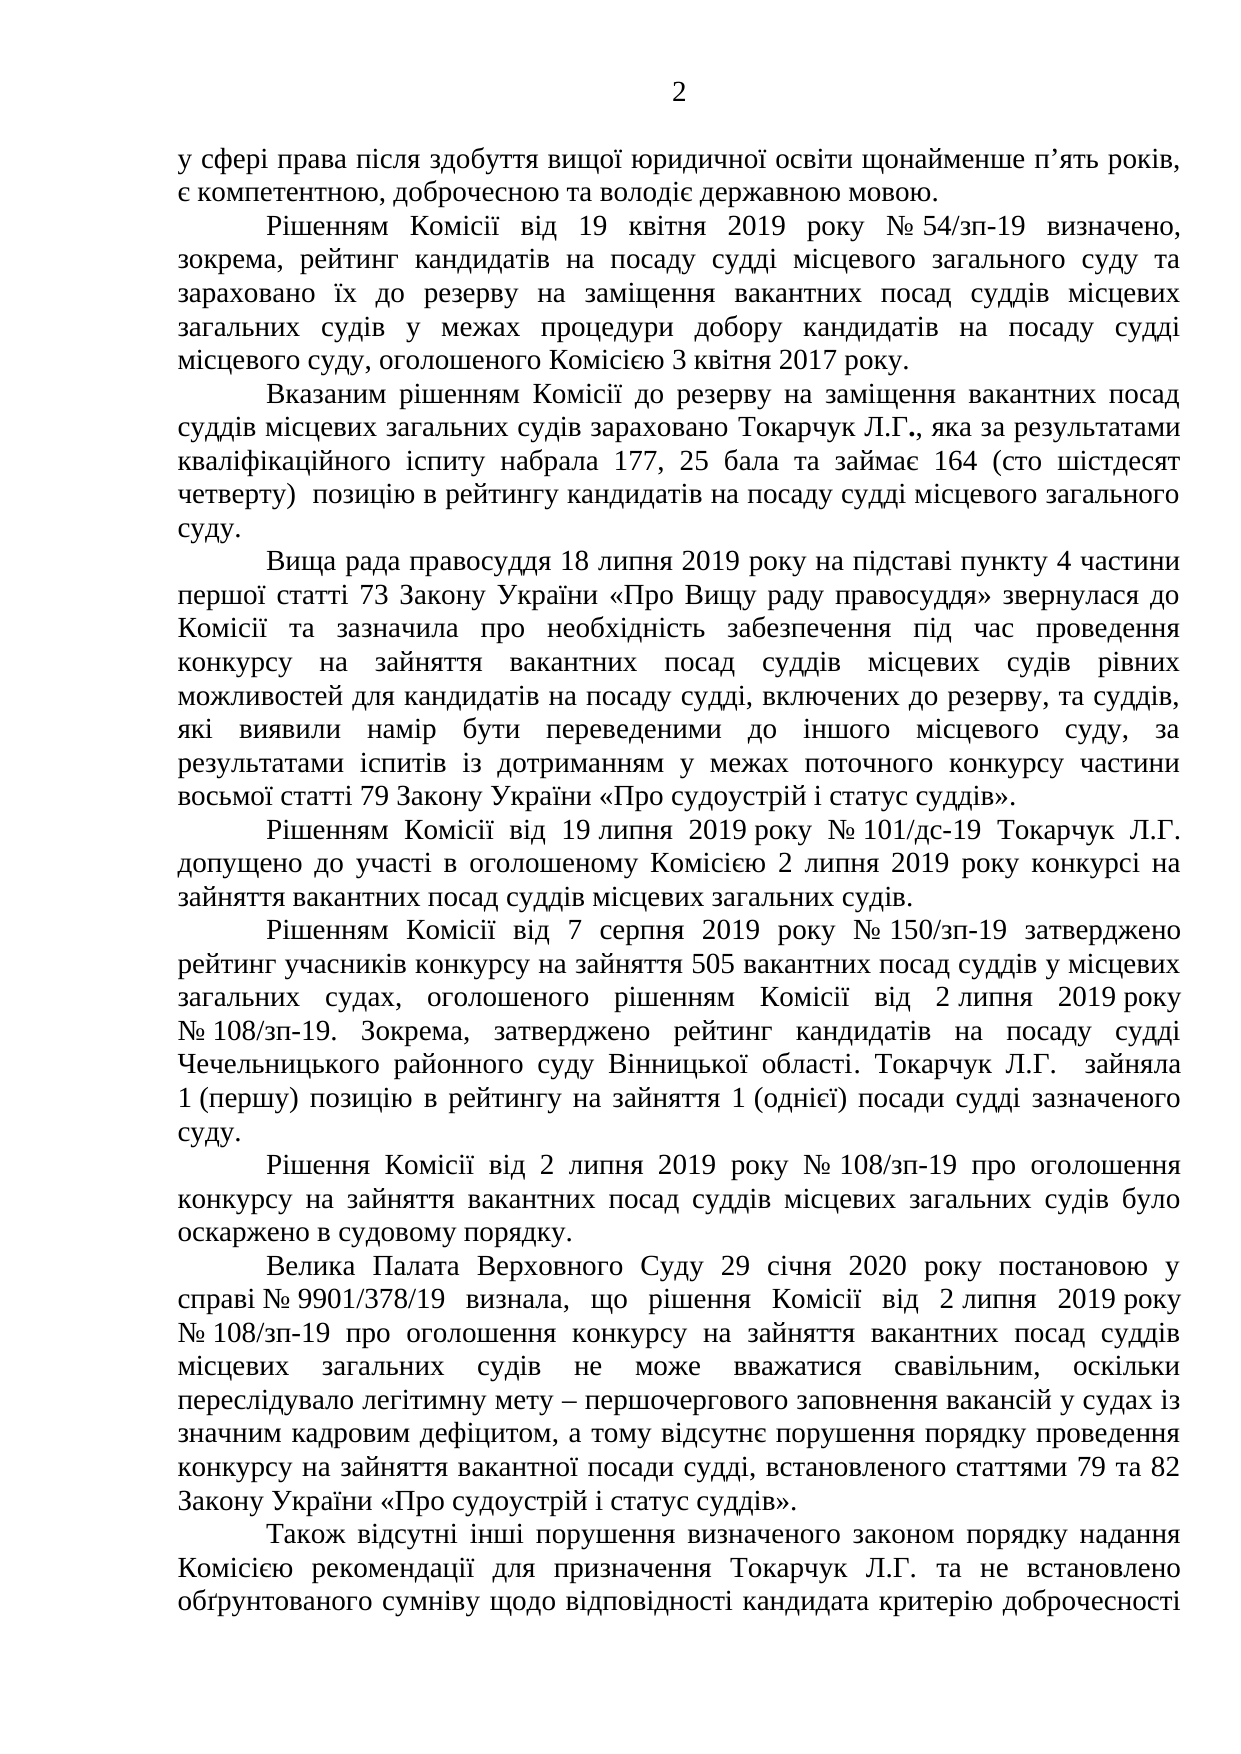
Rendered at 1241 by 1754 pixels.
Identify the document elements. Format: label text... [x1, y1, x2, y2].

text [177, 141, 1181, 208]
text Рішенням Комісії від 7 серпня 2019 року № 150/зп-19 затверджено рейтинг учасників конкурсу на зайняття 505 вакантних посад суддів у місцевих загальних судах, оголошеного рішенням Комісії від 2 липня 2019 року № 108/зп-19. Зокрема, затверджено рейтинг кандидатів на посаду судді Чечельницького районного суду Вінницької області. Токарчук Л.Г. зайняла 1 (першу) позицію в рейтингу на зайняття 1 (однієї) посади судді зазначеного суду. [177, 912, 1181, 1147]
text Вказаним рішенням Комісії до резерву на заміщення вакантних посад суддів місцевих загальних судів зараховано Токарчук Л.Г., яка за результатами кваліфікаційного іспиту набрала 177, 25 бала та займає 164 (сто шістдесят четверту) позицію в рейтингу кандидатів на посаду судді місцевого загального суду. [177, 376, 1181, 543]
text Вища рада правосуддя 18 липня 2019 року на підставі пункту 4 частини першої статті 73 Закону України «Про Вищу раду правосуддя» звернулася до Комісії та зазначила про необхідність забезпечення під час проведення конкурсу на зайняття вакантних посад суддів місцевих судів рівних можливостей для кандидатів на посаду судді, включених до резерву, та суддів, які виявили намір бути переведеними до іншого місцевого суду, за результатами іспитів із дотриманням у межах поточного конкурсу частини восьмої статті 79 Закону України «Про судоустрій і статус суддів». [177, 543, 1181, 812]
text Рішення Комісії від 2 липня 2019 року № 108/зп-19 про оголошення конкурсу на зайняття вакантних посад суддів місцевих загальних судів було оскаржено в судовому порядку. [177, 1147, 1181, 1248]
text Рішенням Комісії від 19 квітня 2019 року № 54/зп-19 визначено, зокрема, рейтинг кандидатів на посаду судді місцевого загального суду та зараховано їх до резерву на заміщення вакантних посад суддів місцевих загальних судів у межах процедури добору кандидатів на посаду судді місцевого суду, оголошеного Комісією 3 квітня 2017 року. [177, 208, 1181, 376]
text Велика Палата Верховного Суду 29 січня 2020 року постановою у справі № 9901/378/19 визнала, що рішення Комісії від 2 липня 2019 року № 108/зп-19 про оголошення конкурсу на зайняття вакантних посад суддів місцевих загальних судів не може вважатися свавільним, оскільки переслідувало легітимну мету – першочергового заповнення вакансій у судах із значним кадровим дефіцитом, а тому відсутнє порушення порядку проведення конкурсу на зайняття вакантної посади судді, встановленого статтями 79 та 82 Закону України «Про судоустрій і статус суддів». [177, 1248, 1181, 1516]
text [177, 1516, 1181, 1617]
text Рішенням Комісії від 19 липня 2019 року № 101/дс-19 Токарчук Л.Г. допущено до участі в оголошеному Комісією 2 липня 2019 року конкурсі на зайняття вакантних посад суддів місцевих загальних судів. [177, 812, 1181, 912]
